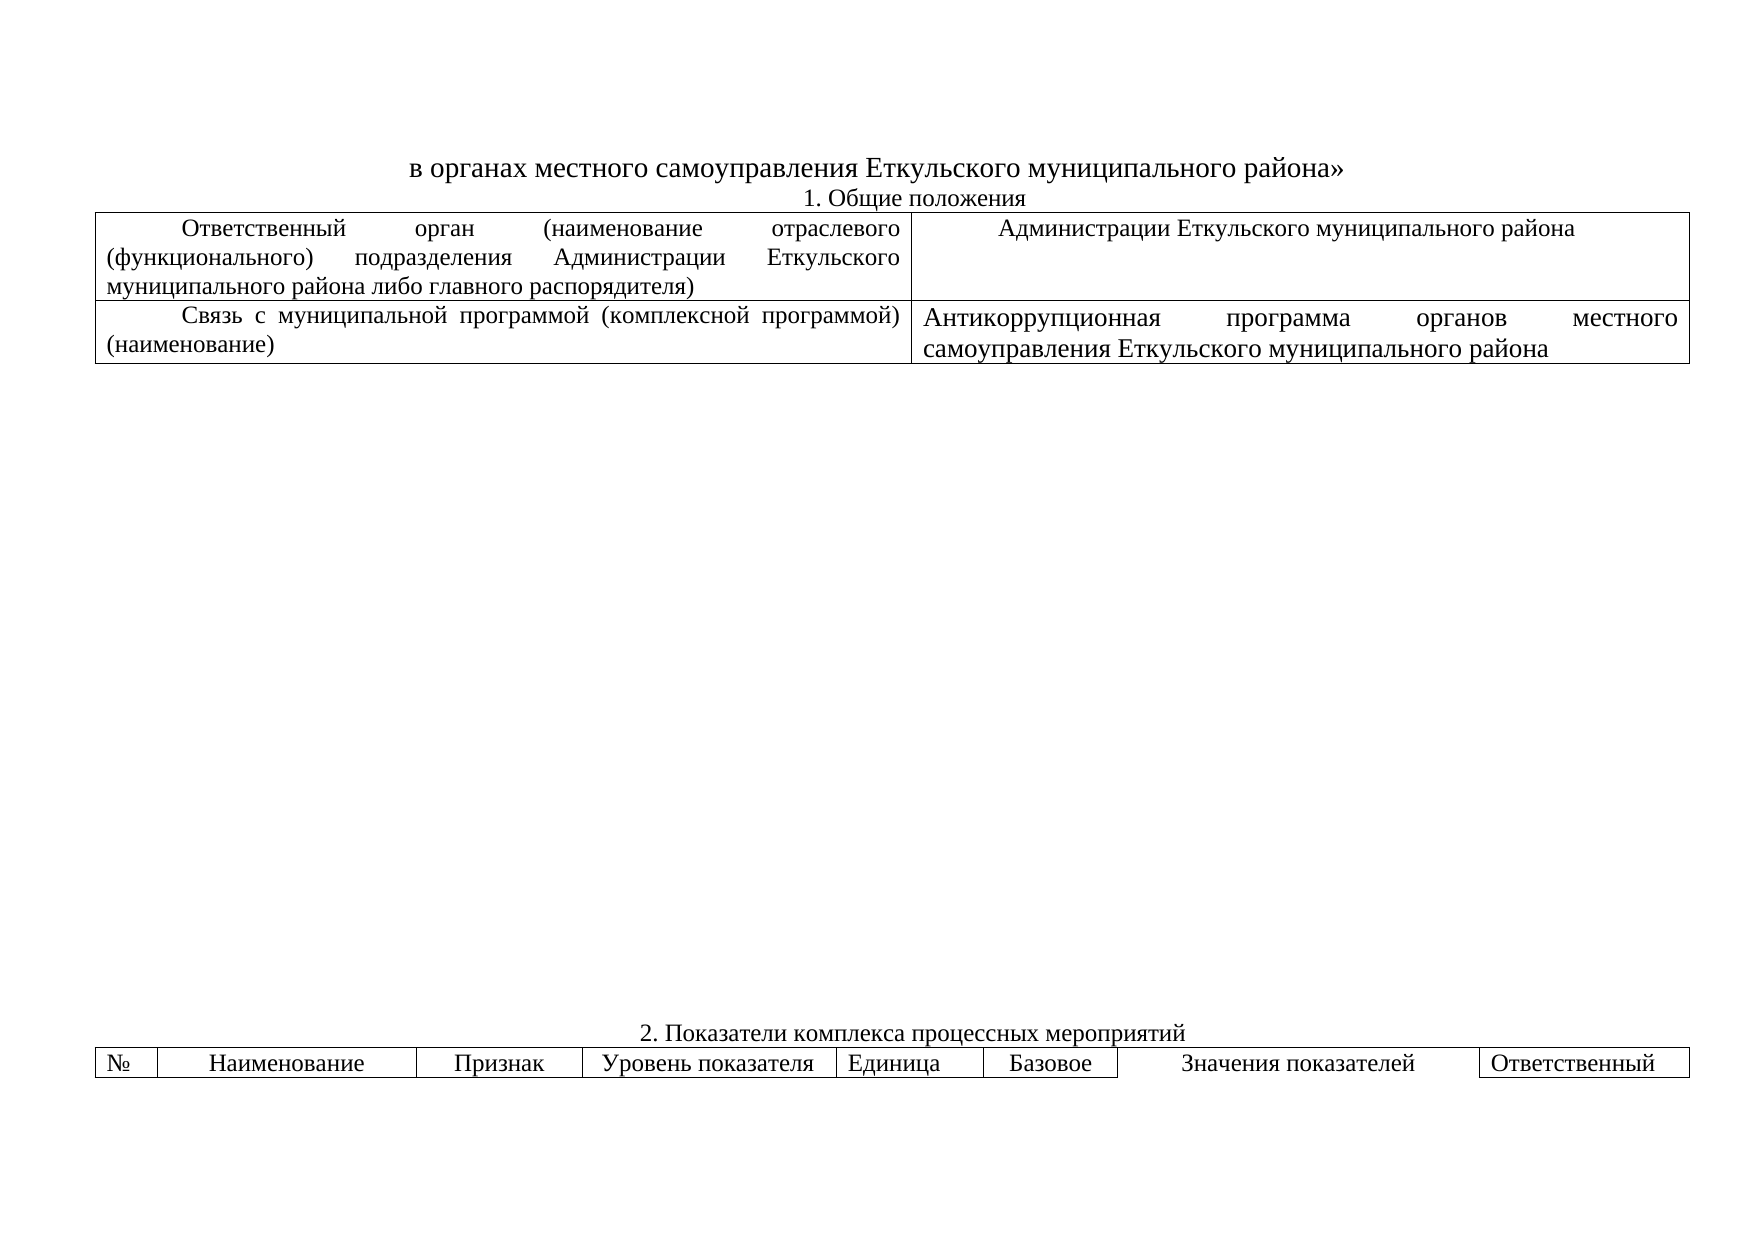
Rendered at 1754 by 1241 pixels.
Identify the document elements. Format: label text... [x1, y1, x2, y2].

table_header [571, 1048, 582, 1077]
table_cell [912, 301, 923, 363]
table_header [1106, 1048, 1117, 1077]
table_cell Связь с муниципальной программой (комплексной программой) (наименование) [96, 301, 911, 363]
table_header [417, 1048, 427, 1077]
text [83, 150, 1671, 183]
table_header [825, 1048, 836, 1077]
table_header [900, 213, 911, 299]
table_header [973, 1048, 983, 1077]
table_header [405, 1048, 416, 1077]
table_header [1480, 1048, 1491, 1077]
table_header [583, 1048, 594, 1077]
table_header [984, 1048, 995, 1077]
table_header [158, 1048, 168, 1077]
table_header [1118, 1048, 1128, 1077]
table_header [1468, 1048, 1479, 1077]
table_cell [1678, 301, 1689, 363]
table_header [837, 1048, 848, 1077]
text 2. Показатели комплекса процессных мероприятий [83, 1018, 1671, 1047]
text 1. Общие положения [83, 183, 1671, 212]
table_header Администрации Еткульского муниципального района [912, 213, 1689, 299]
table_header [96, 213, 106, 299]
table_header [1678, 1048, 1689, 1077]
